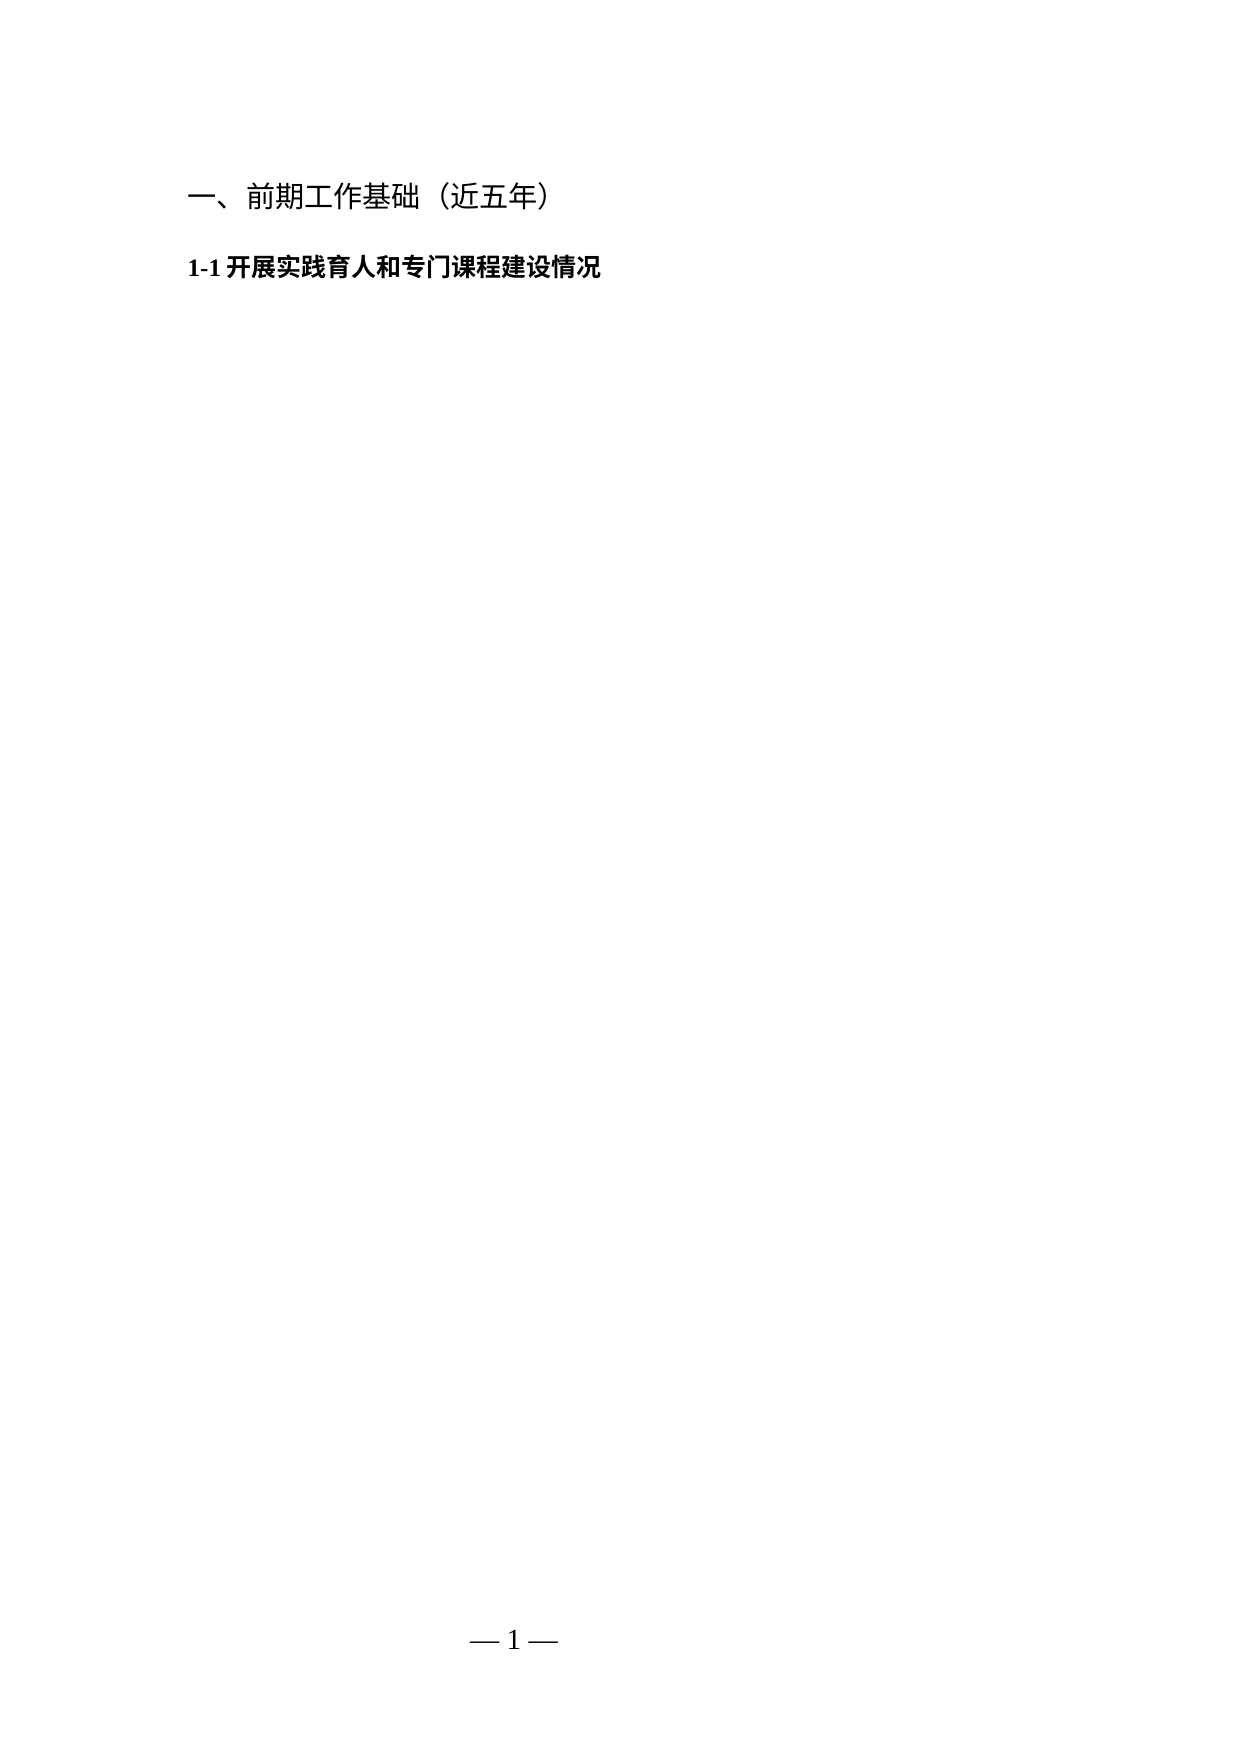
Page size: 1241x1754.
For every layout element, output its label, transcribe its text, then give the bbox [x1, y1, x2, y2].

text 一、前期工作基础（近五年） [187, 162, 1053, 227]
text 1-1开展实践育人和专门课程建设情况 [187, 233, 1053, 298]
